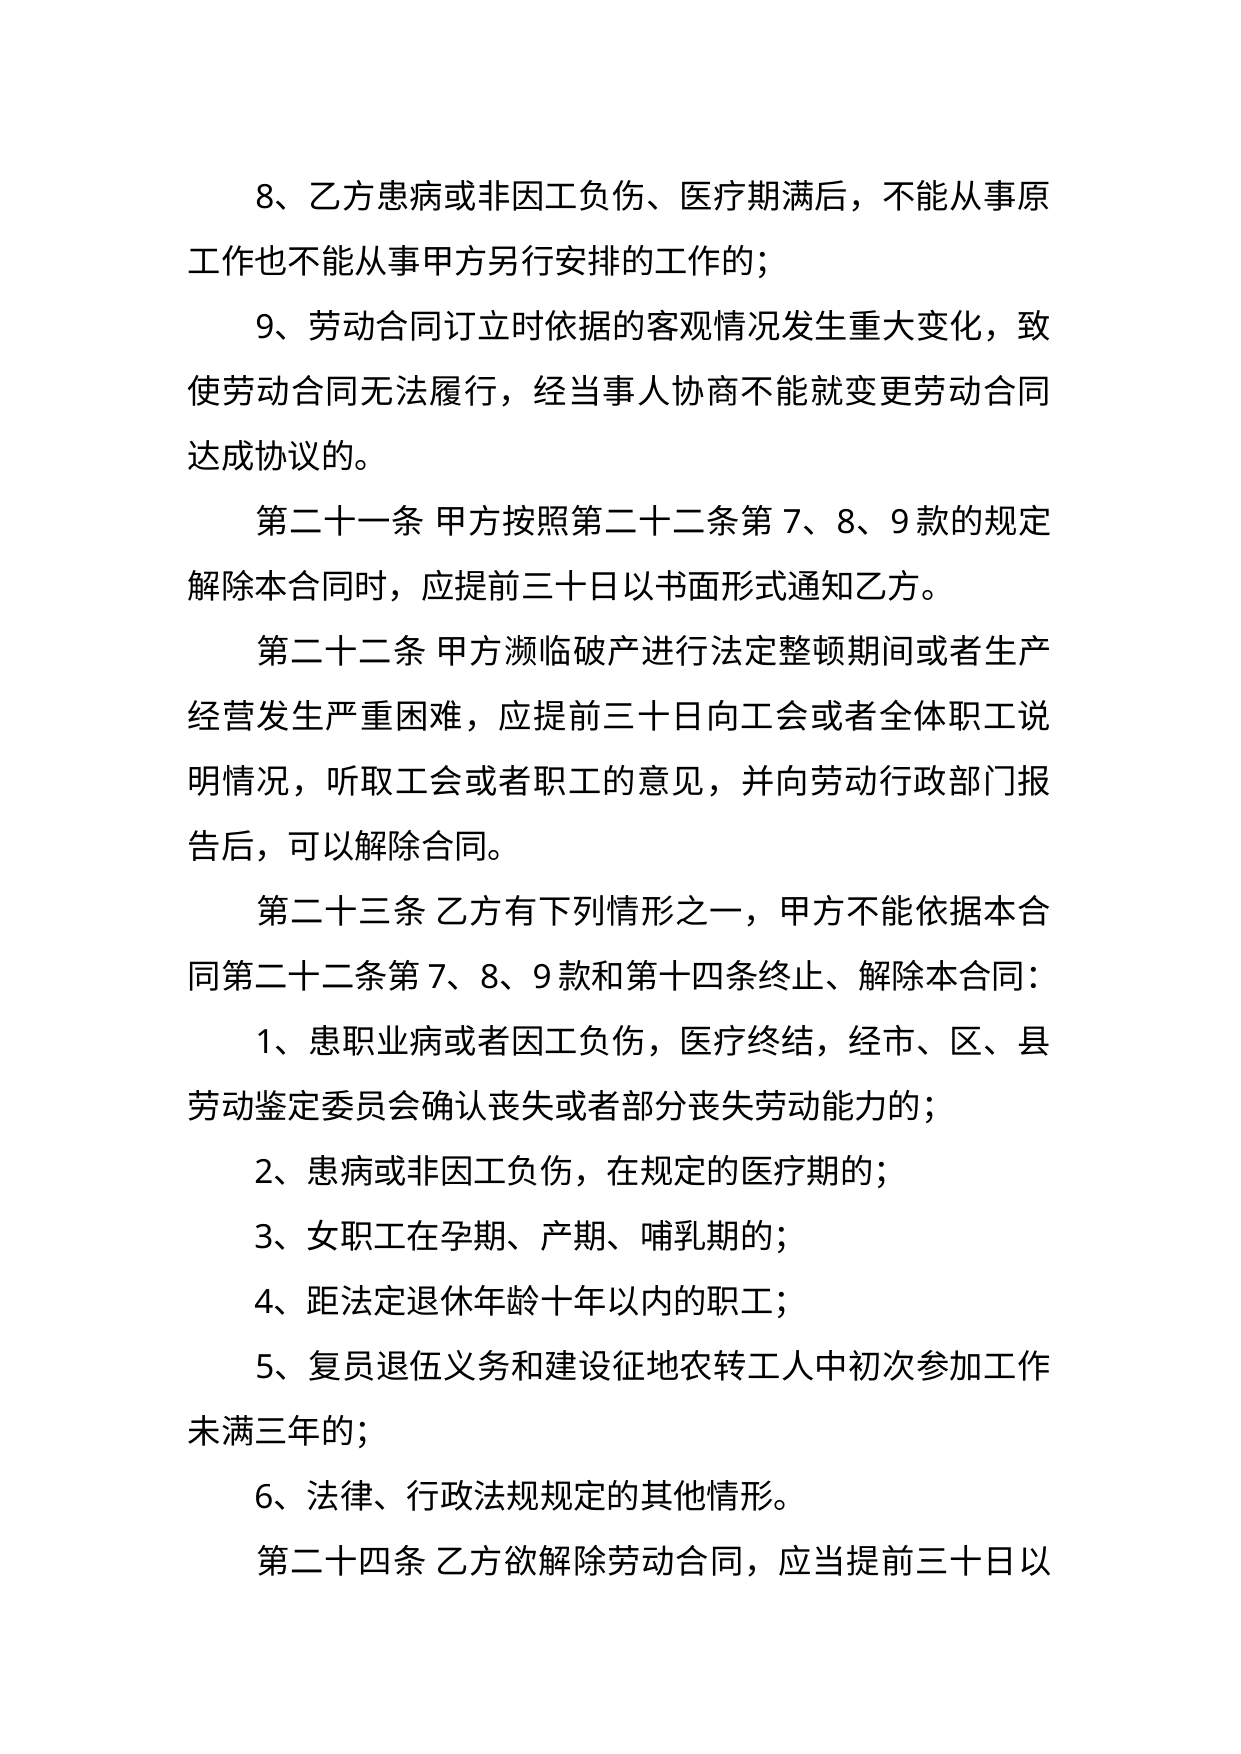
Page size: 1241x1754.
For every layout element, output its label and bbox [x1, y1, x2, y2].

text [187, 162, 1053, 1592]
